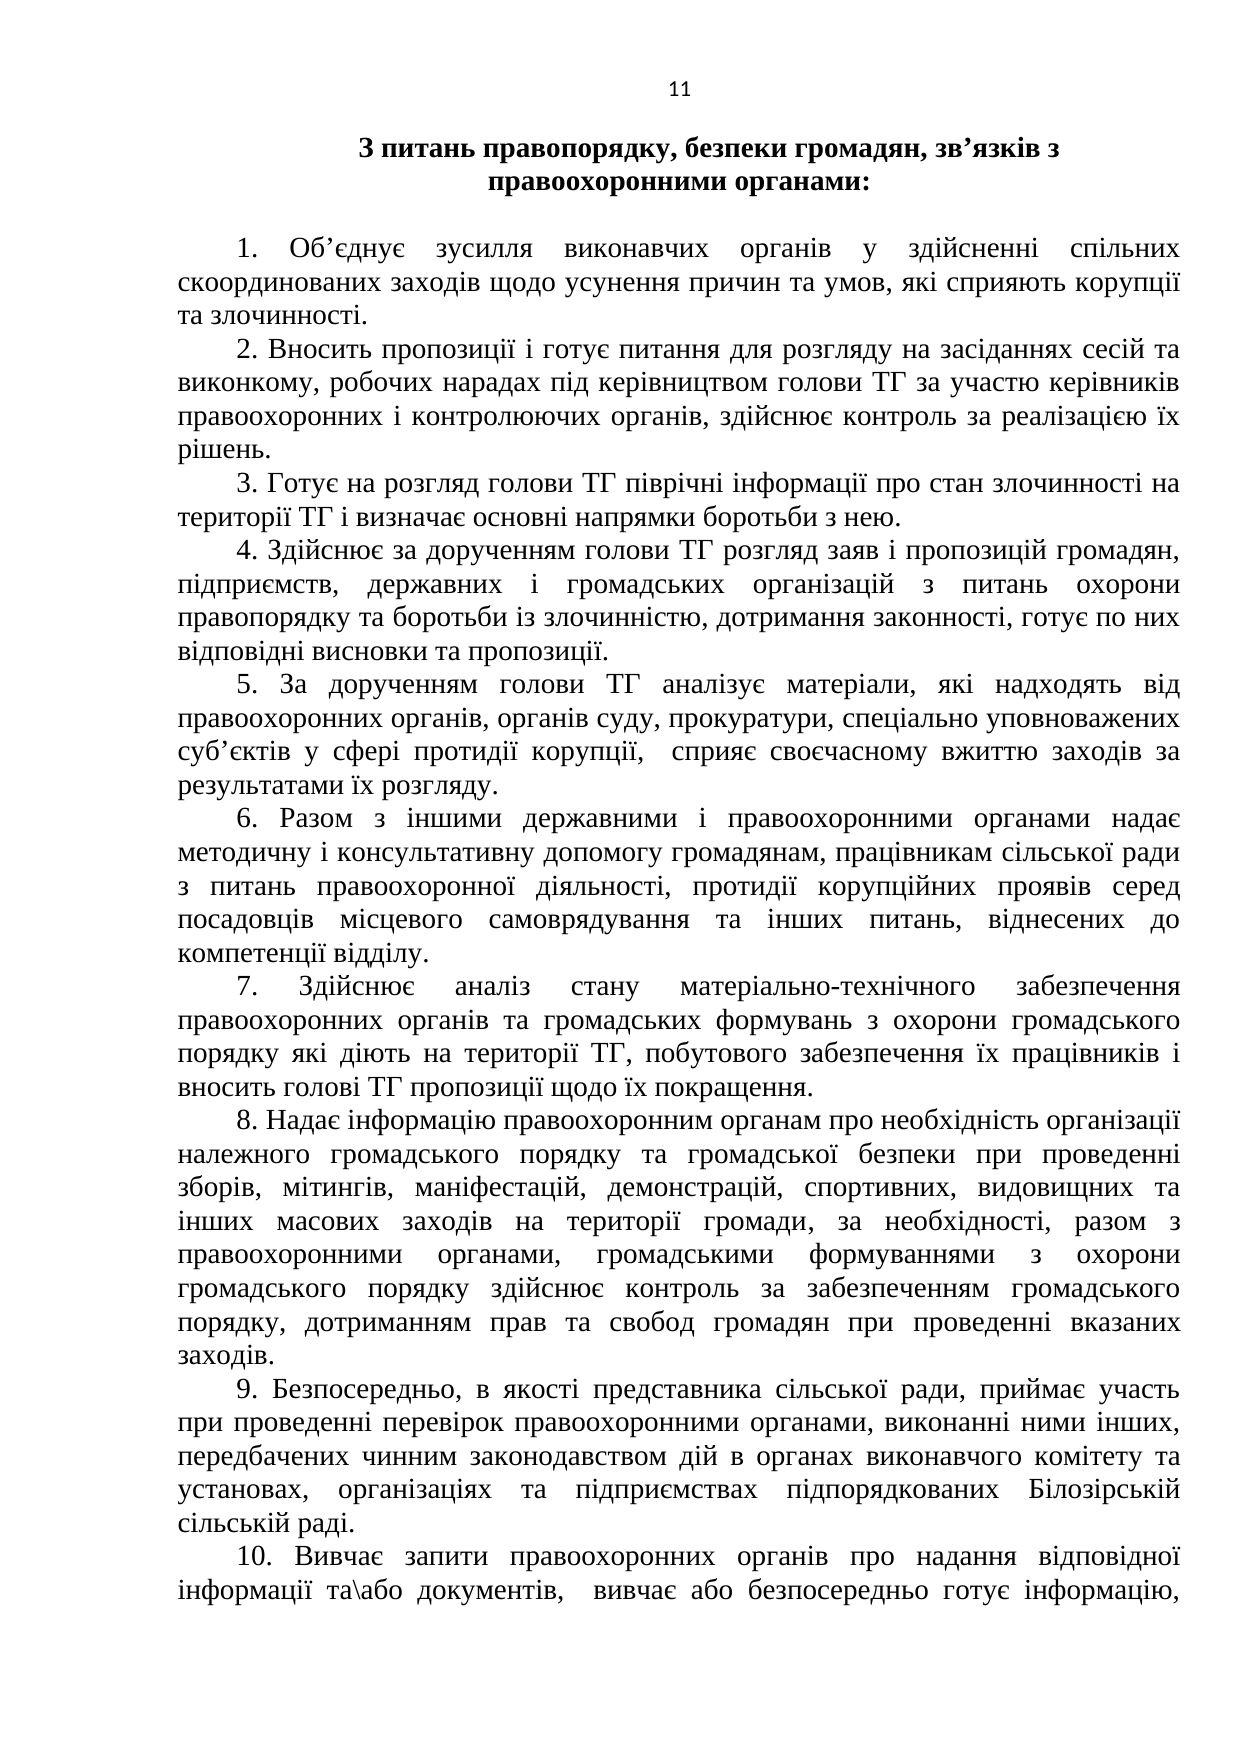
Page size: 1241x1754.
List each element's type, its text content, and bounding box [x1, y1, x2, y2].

list 3. Готує на розгляд голови ТГ піврічні інформації про стан злочинності на території ТГ і визначає основні напрямки боротьби з нею. [177, 465, 1181, 532]
list 6. Разом з іншими державними і правоохоронними органами надає методичну і консультативну допомогу громадянам, працівникам сільської ради з питань правоохоронної діяльності, протидії корупційних проявів серед посадовців місцевого самоврядування та інших питань, віднесених до компетенції відділу. [177, 801, 1181, 968]
list З питань правопорядку, безпеки громадян, зв’язків з правоохоронними органами: [177, 130, 1181, 197]
list 2. Вносить пропозиції і готує питання для розгляду на засіданнях сесій та виконкому, робочих нарадах під керівництвом голови ТГ за участю керівників правоохоронних і контролюючих органів, здійснює контроль за реалізацією їх рішень. [177, 331, 1181, 465]
list 1. Об’єднує зусилля виконавчих органів у здійсненні спільних скоординованих заходів щодо усунення причин та умов, які сприяють корупції та злочинності. [177, 230, 1181, 331]
list 9. Безпосередньо, в якості представника сільської ради, приймає участь при проведенні перевірок правоохоронними органами, виконанні ними інших, передбачених чинним законодавством дій в органах виконавчого комітету та установах, організаціях та підприємствах підпорядкованих Білозірській сільській раді. [177, 1371, 1181, 1538]
list 7. Здійснює аналіз стану матеріально-технічного забезпечення правоохоронних органів та громадських формувань з охорони громадського порядку які діють на території ТГ, побутового забезпечення їх працівників і вносить голові ТГ пропозиції щодо їх покращення. [177, 968, 1181, 1102]
list 4. Здійснює за дорученням голови ТГ розгляд заяв і пропозицій громадян, підприємств, державних і громадських організацій з питань охорони правопорядку та боротьби із злочинністю, дотримання законності, готує по них відповідні висновки та пропозиції. [177, 532, 1181, 666]
list 5. За дорученням голови ТГ аналізує матеріали, які надходять від правоохоронних органів, органів суду, прокуратури, спеціально уповноважених суб’єктів у сфері протидії корупції, сприяє своєчасному вжиттю заходів за результатами їх розгляду. [177, 666, 1181, 801]
list 8. Надає інформацію правоохоронним органам про необхідність організації належного громадського порядку та громадської безпеки при проведенні зборів, мітингів, маніфестацій, демонстрацій, спортивних, видовищних та інших масових заходів на території громади, за необхідності, разом з правоохоронними органами, громадськими формуваннями з охорони громадського порядку здійснює контроль за забезпеченням громадського порядку, дотриманням прав та свобод громадян при проведенні вказаних заходів. [177, 1102, 1181, 1371]
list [177, 1538, 1181, 1606]
